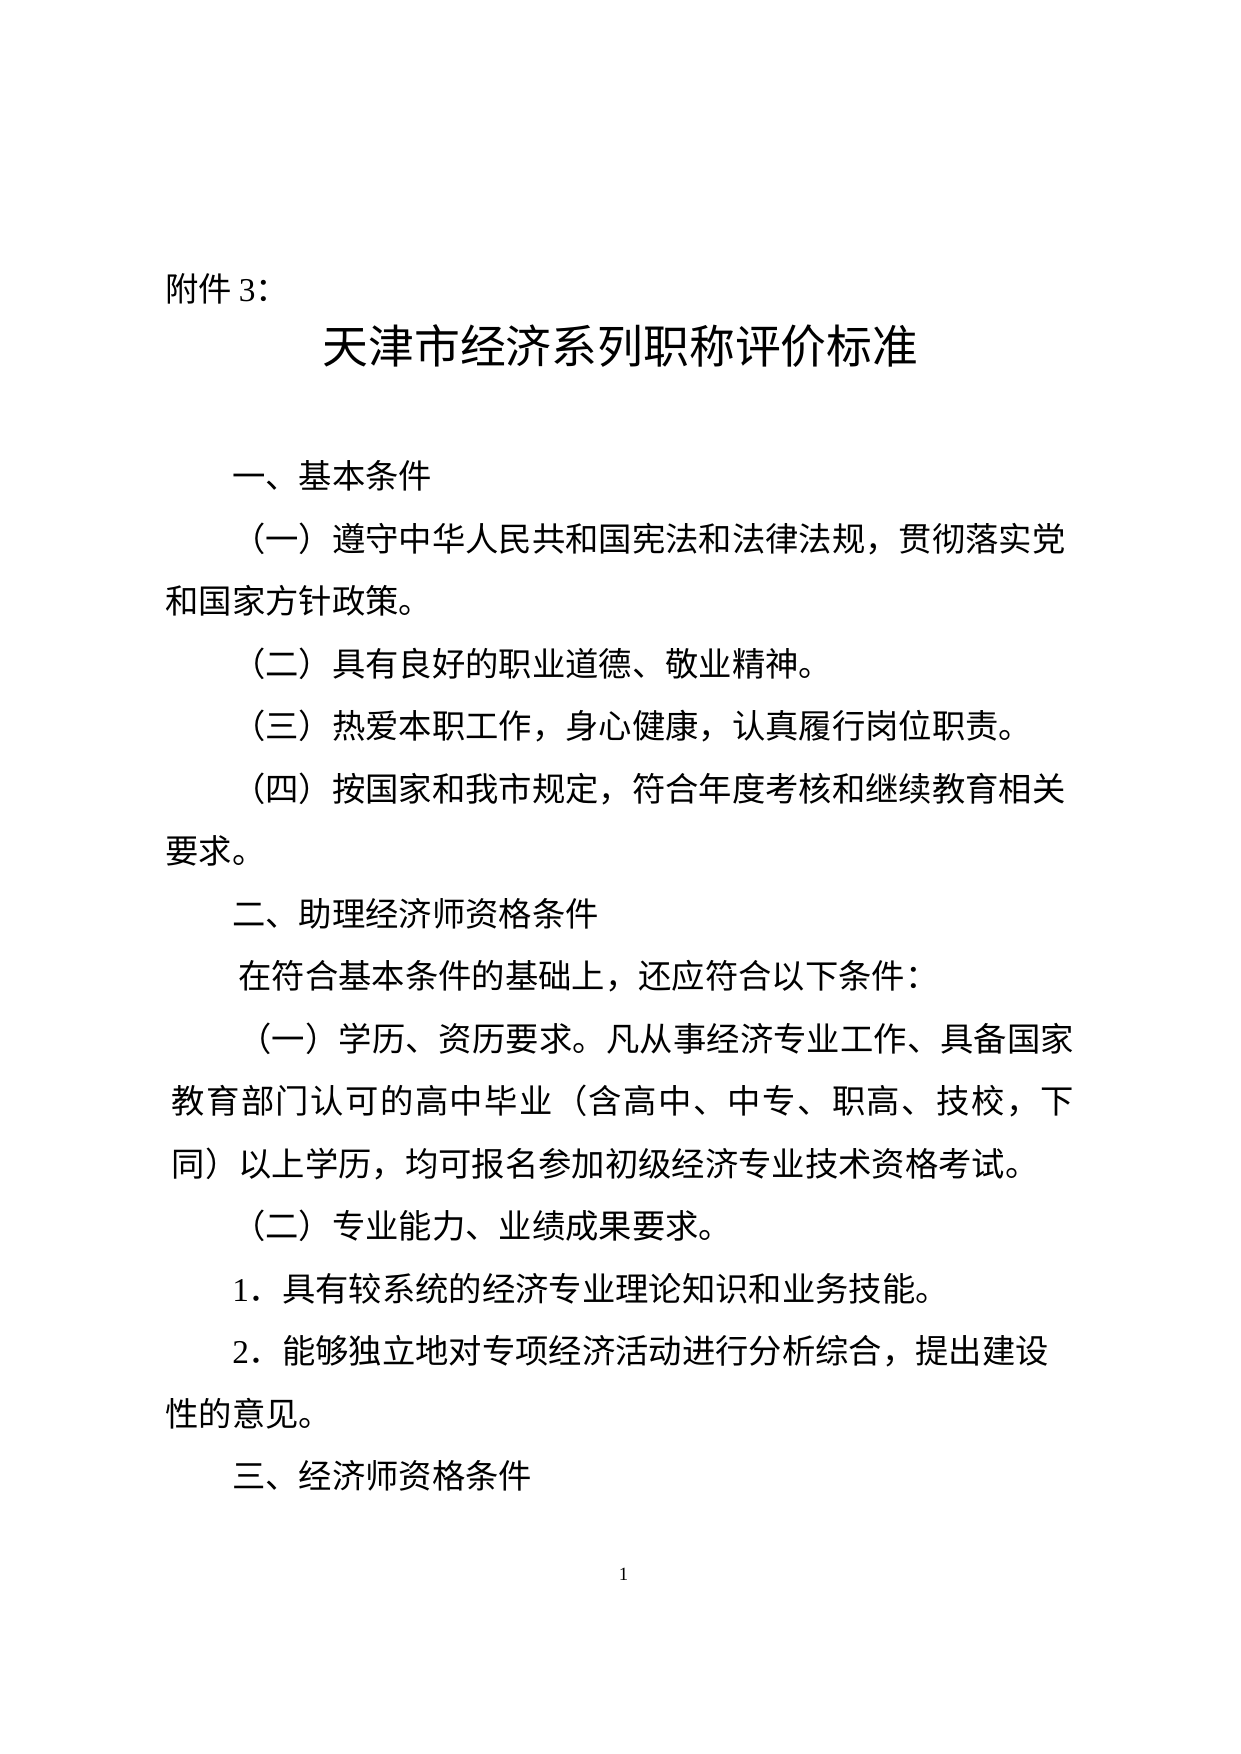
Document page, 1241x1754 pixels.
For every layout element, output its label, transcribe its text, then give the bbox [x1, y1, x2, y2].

text 天津市经济系列职称评价标准 [165, 314, 1075, 376]
text （二）具有良好的职业道德、敬业精神。 [165, 626, 1075, 689]
text 附件3： [165, 251, 1075, 314]
text （一）学历、资历要求。凡从事经济专业工作、具备国家教育部门认可的高中毕业（含高中、中专、职高、技校，下同）以上学历，均可报名参加初级经济专业技术资格考试。 [171, 1001, 1075, 1189]
text 在符合基本条件的基础上，还应符合以下条件： [171, 939, 1075, 1001]
text 一、基本条件 [165, 439, 1075, 501]
text （三）热爱本职工作，身心健康，认真履行岗位职责。 [165, 689, 1075, 751]
text （四）按国家和我市规定，符合年度考核和继续教育相关要求。 [165, 751, 1075, 876]
text （二）专业能力、业绩成果要求。 [165, 1189, 1075, 1251]
text 2．能够独立地对专项经济活动进行分析综合，提出建设性的意见。 [165, 1314, 1075, 1439]
text 1．具有较系统的经济专业理论知识和业务技能。 [165, 1251, 1075, 1314]
text 二、助理经济师资格条件 [165, 876, 1075, 939]
text 三、经济师资格条件 [165, 1439, 1075, 1501]
text （一）遵守中华人民共和国宪法和法律法规，贯彻落实党和国家方针政策。 [165, 501, 1075, 626]
